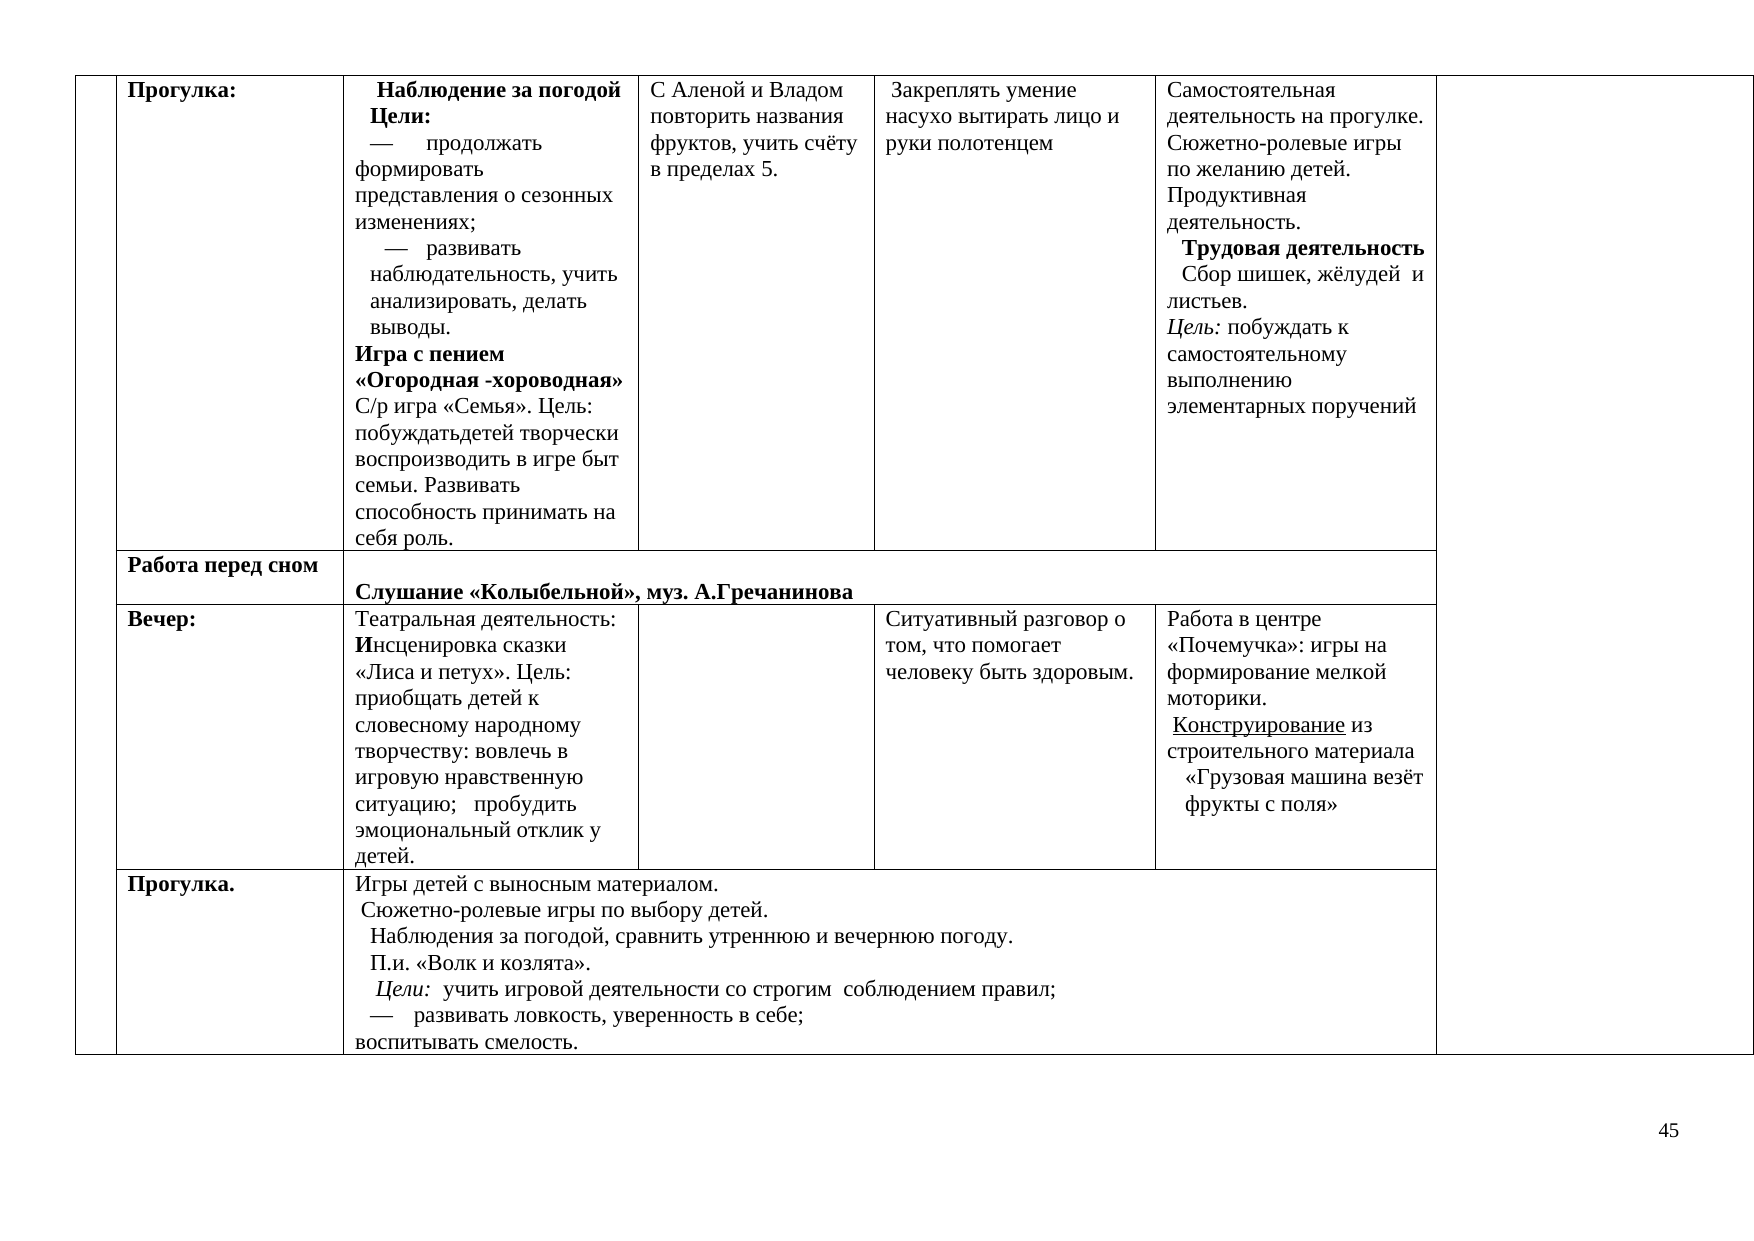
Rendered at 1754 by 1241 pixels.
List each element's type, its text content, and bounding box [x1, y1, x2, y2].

table_cell Ситуативный разговор о том, что помогает человеку быть здоровым. [875, 605, 1155, 869]
table_cell [639, 605, 874, 869]
table_cell Слушание «Колыбельной», муз. А.Гречанинова [344, 551, 1436, 604]
table_cell Самостоятельная деятельность на прогулке. Сюжетно-ролевые игры по желанию детей. Продуктивная деятельность. Трудовая деятельность Сбор шишек, жёлудей и листьев. Цель: побуждать к самостоятельному выполнению элементарных поручений [1156, 76, 1436, 550]
table_cell Прогулка: [117, 76, 343, 550]
table_cell Игры детей с выносным материалом. Сюжетно-ролевые игры по выбору детей. Наблюдения за погодой, сравнить утреннюю и вечернюю погоду. П.и. «Волк и козлята». Цели: учить игровой деятельности со строгим соблюдением правил; развивать ловкость, уверенность в себе; воспитывать смелость. [344, 870, 1436, 1054]
table_cell Работа перед сном [117, 551, 343, 604]
table_cell Прогулка. [117, 870, 343, 1054]
table_cell Вечер: [117, 605, 343, 869]
table_cell Закреплять умение насухо вытирать лицо и руки полотенцем [875, 76, 1155, 550]
table_cell Наблюдение за погодой Цели: продолжать формировать представления о сезонных изменениях; развивать наблюдательность, учить анализировать, делать выводы. Игра с пением «Огородная -хороводная» С/р игра «Семья». Цель: побуждатьдетей творчески воспроизводить в игре быт семьи. Развивать способность принимать на себя роль. [344, 76, 638, 550]
table_cell Театральная деятельность: Инсценировка сказки «Лиса и петух». Цель: приобщать детей к словесному народному творчеству: вовлечь в игровую нравственную ситуацию; пробудить эмоциональный отклик у детей. [344, 605, 638, 869]
table_cell С Аленой и Владом повторить названия фруктов, учить счёту в пределах 5. [639, 76, 874, 550]
table_cell Работа в центре «Почемучка»: игры на формирование мелкой моторики. Конструирование из строительного материала «Грузовая машина везёт фрукты с поля» [1156, 605, 1436, 869]
